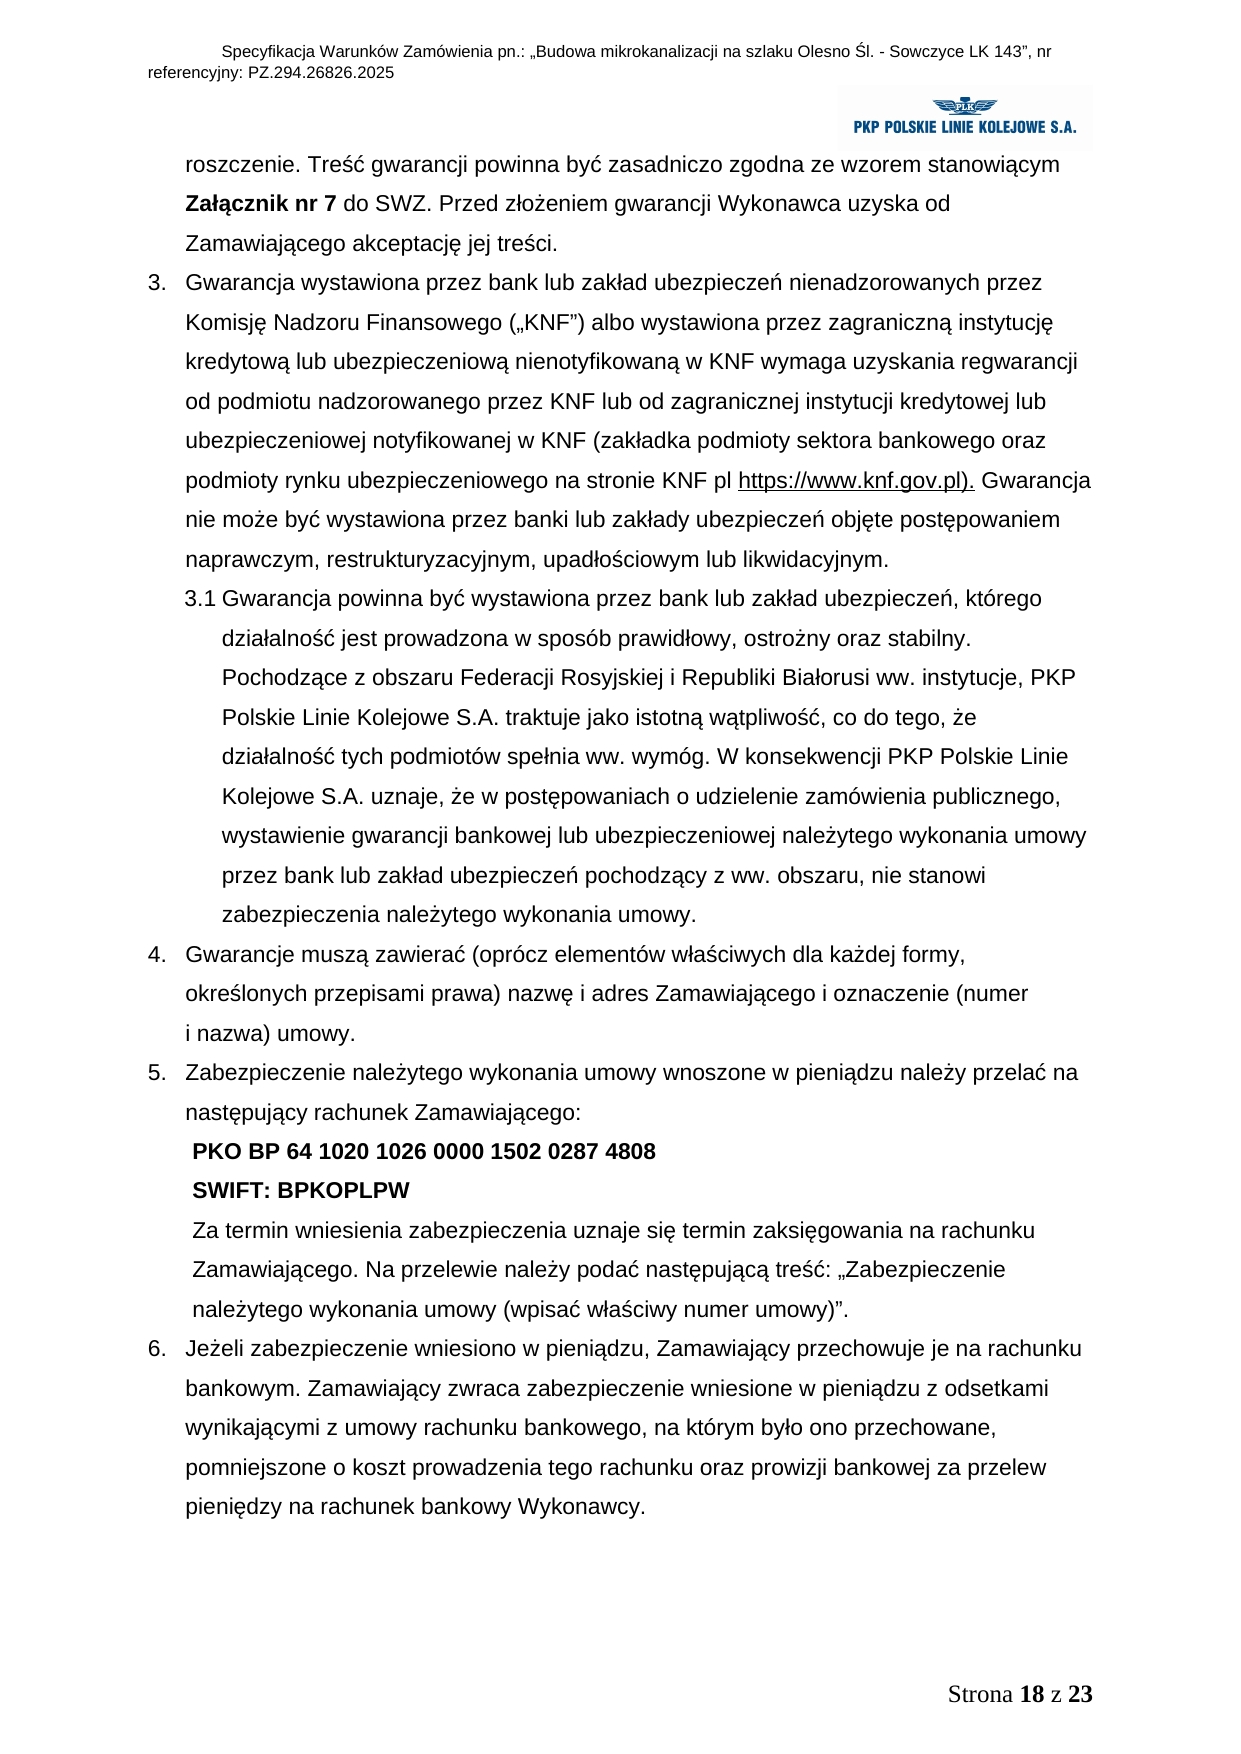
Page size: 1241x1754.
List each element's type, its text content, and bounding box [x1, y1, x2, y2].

list Jeżeli zabezpieczenie wniesiono w pieniądzu, Zamawiający przechowuje je na rachunku bankowym. Zamawiający zwraca zabezpieczenie wniesione w pieniądzu z odsetkami wynikającymi z umowy rachunku bankowego, na którym było ono przechowane, pomniejszone o koszt prowadzenia tego rachunku oraz prowizji bankowej za przelew pieniędzy na rachunek bankowy Wykonawcy. [148, 1335, 1093, 1519]
text Za termin wniesienia zabezpieczenia uznaje się termin zaksięgowania na rachunku Zamawiającego. Na przelewie należy podać następującą treść: „Zabezpieczenie należytego wykonania umowy (wpisać właściwy numer umowy)”. [192, 1217, 1093, 1322]
text PKO BP 64 1020 1026 0000 1502 0287 4808 [192, 1138, 1093, 1164]
picture [837, 85, 1093, 151]
list Gwarancje muszą zawierać (oprócz elementów właściwych dla każdej formy, określonych przepisami prawa) nazwę i adres Zamawiającego i oznaczenie (numer i nazwa) umowy. [148, 941, 1093, 1046]
text SWIFT: BPKOPLPW [192, 1177, 1093, 1204]
list Zabezpieczenie należytego wykonania umowy wnoszone w pieniądzu należy przelać na następujący rachunek Zamawiającego: [148, 1059, 1093, 1125]
list Gwarancja powinna być wystawiona przez bank lub zakład ubezpieczeń, którego działalność jest prowadzona w sposób prawidłowy, ostrożny oraz stabilny. Pochodzące z obszaru Federacji Rosyjskiej i Republiki Białorusi ww. instytucje, PKP Polskie Linie Kolejowe S.A. traktuje jako istotną wątpliwość, co do tego, że działalność tych podmiotów spełnia ww. wymóg. W konsekwencji PKP Polskie Linie Kolejowe S.A. uznaje, że w postępowaniach o udzielenie zamówienia publicznego, wystawienie gwarancji bankowej lub ubezpieczeniowej należytego wykonania umowy przez bank lub zakład ubezpieczeń pochodzący z ww. obszaru, nie stanowi zabezpieczenia należytego wykonania umowy. [184, 585, 1093, 927]
list Gwarancja wystawiona przez bank lub zakład ubezpieczeń nienadzorowanych przez Komisję Nadzoru Finansowego („KNF”) albo wystawiona przez zagraniczną instytucję kredytową lub ubezpieczeniową nienotyfikowaną w KNF wymaga uzyskania regwarancji od podmiotu nadzorowanego przez KNF lub od zagranicznej instytucji kredytowej lub ubezpieczeniowej notyfikowanej w KNF (zakładka podmioty sektora bankowego oraz podmioty rynku ubezpieczeniowego na stronie KNF pl https://www.knf.gov.pl). Gwarancja nie może być wystawiona przez banki lub zakłady ubezpieczeń objęte postępowaniem naprawczym, restrukturyzacyjnym, upadłościowym lub likwidacyjnym. [148, 269, 1093, 572]
